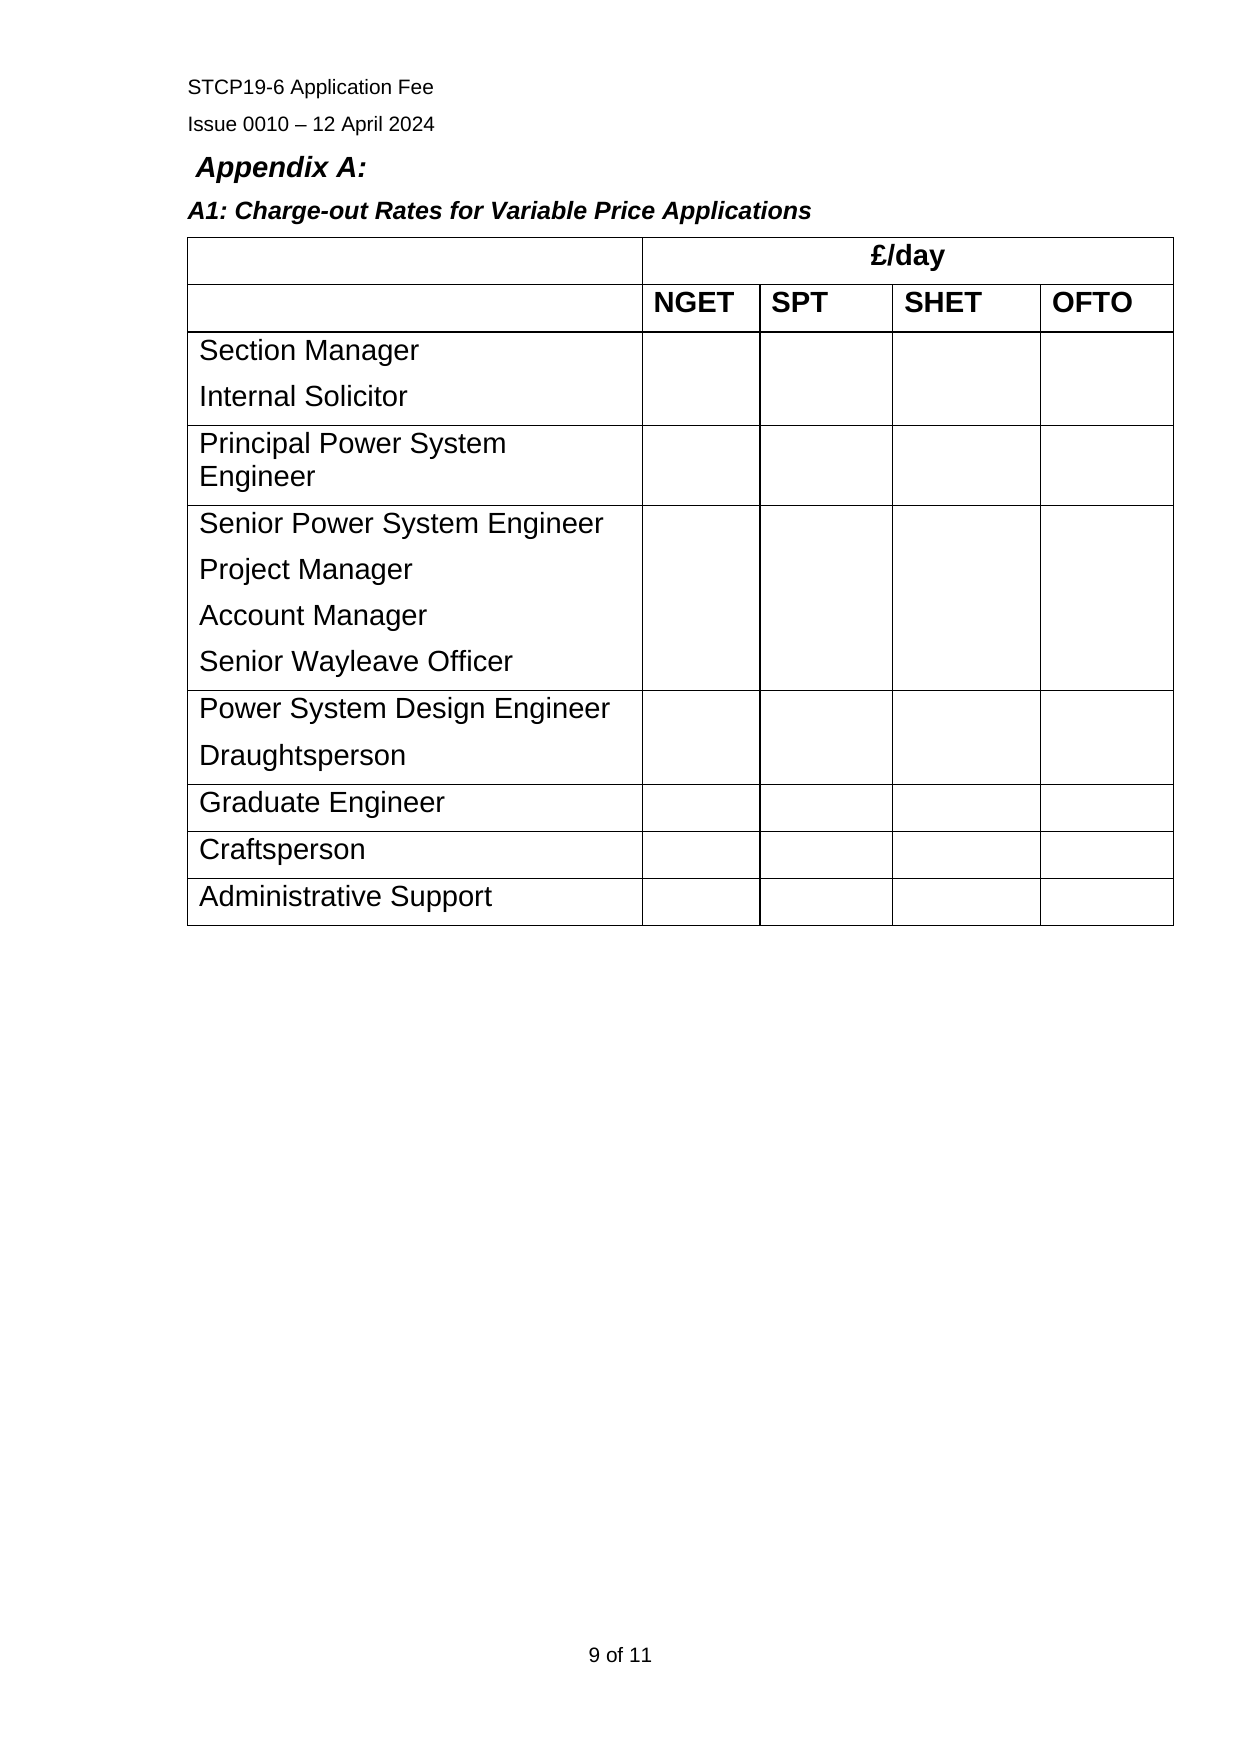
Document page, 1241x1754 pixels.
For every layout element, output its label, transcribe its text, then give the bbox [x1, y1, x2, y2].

table_cell [761, 832, 892, 878]
table_cell [643, 426, 759, 505]
table_cell [1041, 691, 1173, 783]
table_cell [1041, 426, 1173, 505]
table_cell [893, 506, 1040, 690]
table_cell OFTO [1041, 285, 1173, 331]
table_cell [643, 879, 759, 925]
table_cell [893, 426, 1040, 505]
table_cell [1041, 333, 1173, 424]
table_cell SHET [893, 285, 1040, 331]
table_cell [893, 333, 1040, 424]
table_cell [761, 785, 892, 831]
table_cell [761, 879, 892, 925]
table_cell [1041, 506, 1173, 690]
table_cell Senior Power System Engineer Project Manager Account Manager Senior Wayleave Officer [188, 506, 642, 690]
table_cell [188, 285, 642, 331]
table_cell [643, 832, 759, 878]
table_header £/day [643, 238, 1173, 284]
table_cell [643, 691, 759, 783]
table_cell Section Manager Internal Solicitor [188, 333, 642, 424]
table_cell [893, 879, 1040, 925]
subtitle Appendix A: [187, 150, 1053, 183]
table_cell Graduate Engineer [188, 785, 642, 831]
table_cell [761, 691, 892, 783]
table_cell [1041, 832, 1173, 878]
table_cell [1041, 879, 1173, 925]
table_cell [893, 832, 1040, 878]
table_cell Administrative Support [188, 879, 642, 925]
table_cell [643, 506, 759, 690]
table_cell Principal Power System Engineer [188, 426, 642, 505]
table_cell SPT [761, 285, 892, 331]
table_cell [893, 785, 1040, 831]
table_cell Power System Design Engineer Draughtsperson [188, 691, 642, 783]
table_cell [893, 691, 1040, 783]
subtitle A1: Charge-out Rates for Variable Price Applications [187, 196, 1053, 225]
table_cell [643, 785, 759, 831]
table_cell [761, 333, 892, 424]
table_cell [1041, 785, 1173, 831]
table_cell [761, 426, 892, 505]
table_header [188, 238, 642, 284]
table_cell NGET [643, 285, 759, 331]
table_cell [761, 506, 892, 690]
table_cell Craftsperson [188, 832, 642, 878]
table_cell [643, 333, 759, 424]
